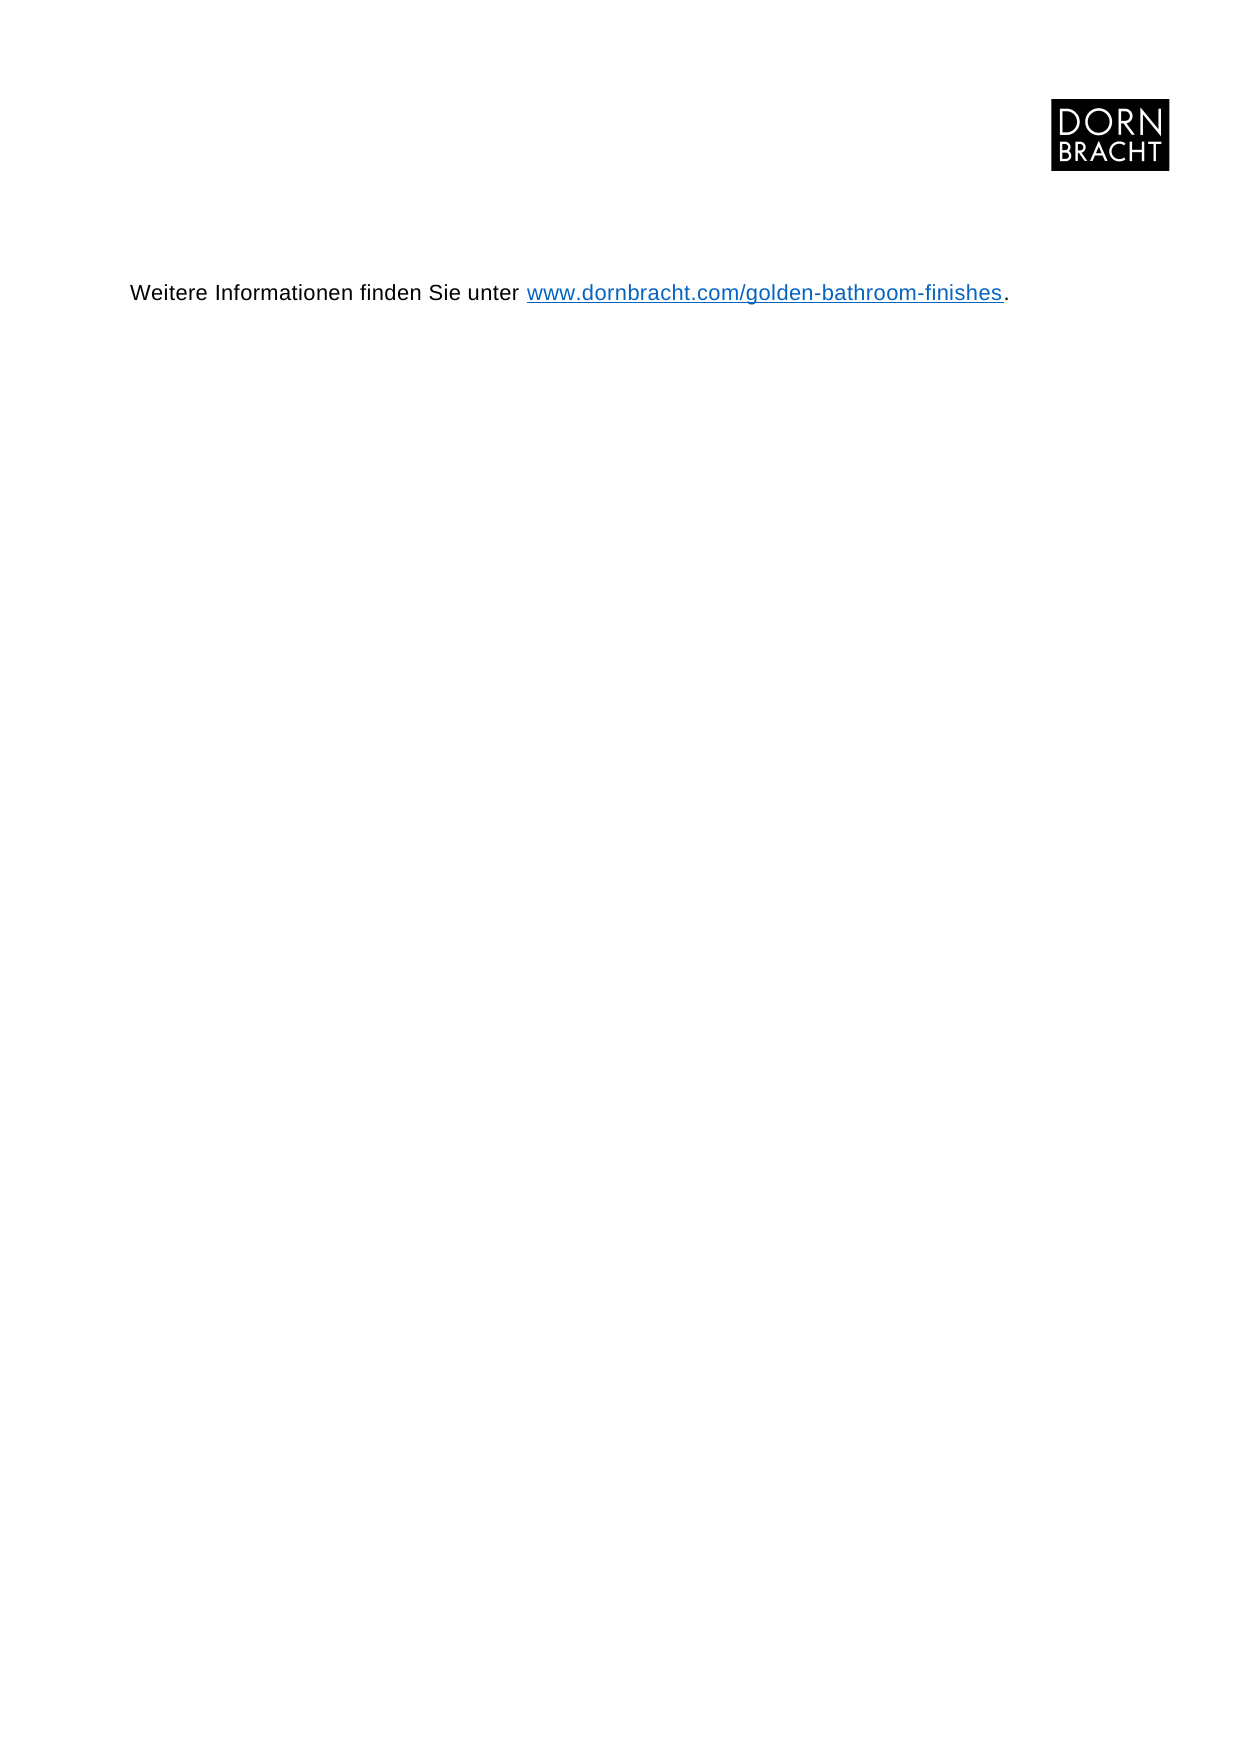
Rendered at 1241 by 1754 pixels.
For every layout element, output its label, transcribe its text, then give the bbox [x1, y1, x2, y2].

text Weitere Informationen finden Sie unter www.dornbracht.com/golden-bathroom-finishes. [130, 251, 1051, 306]
picture [1051, 99, 1170, 171]
